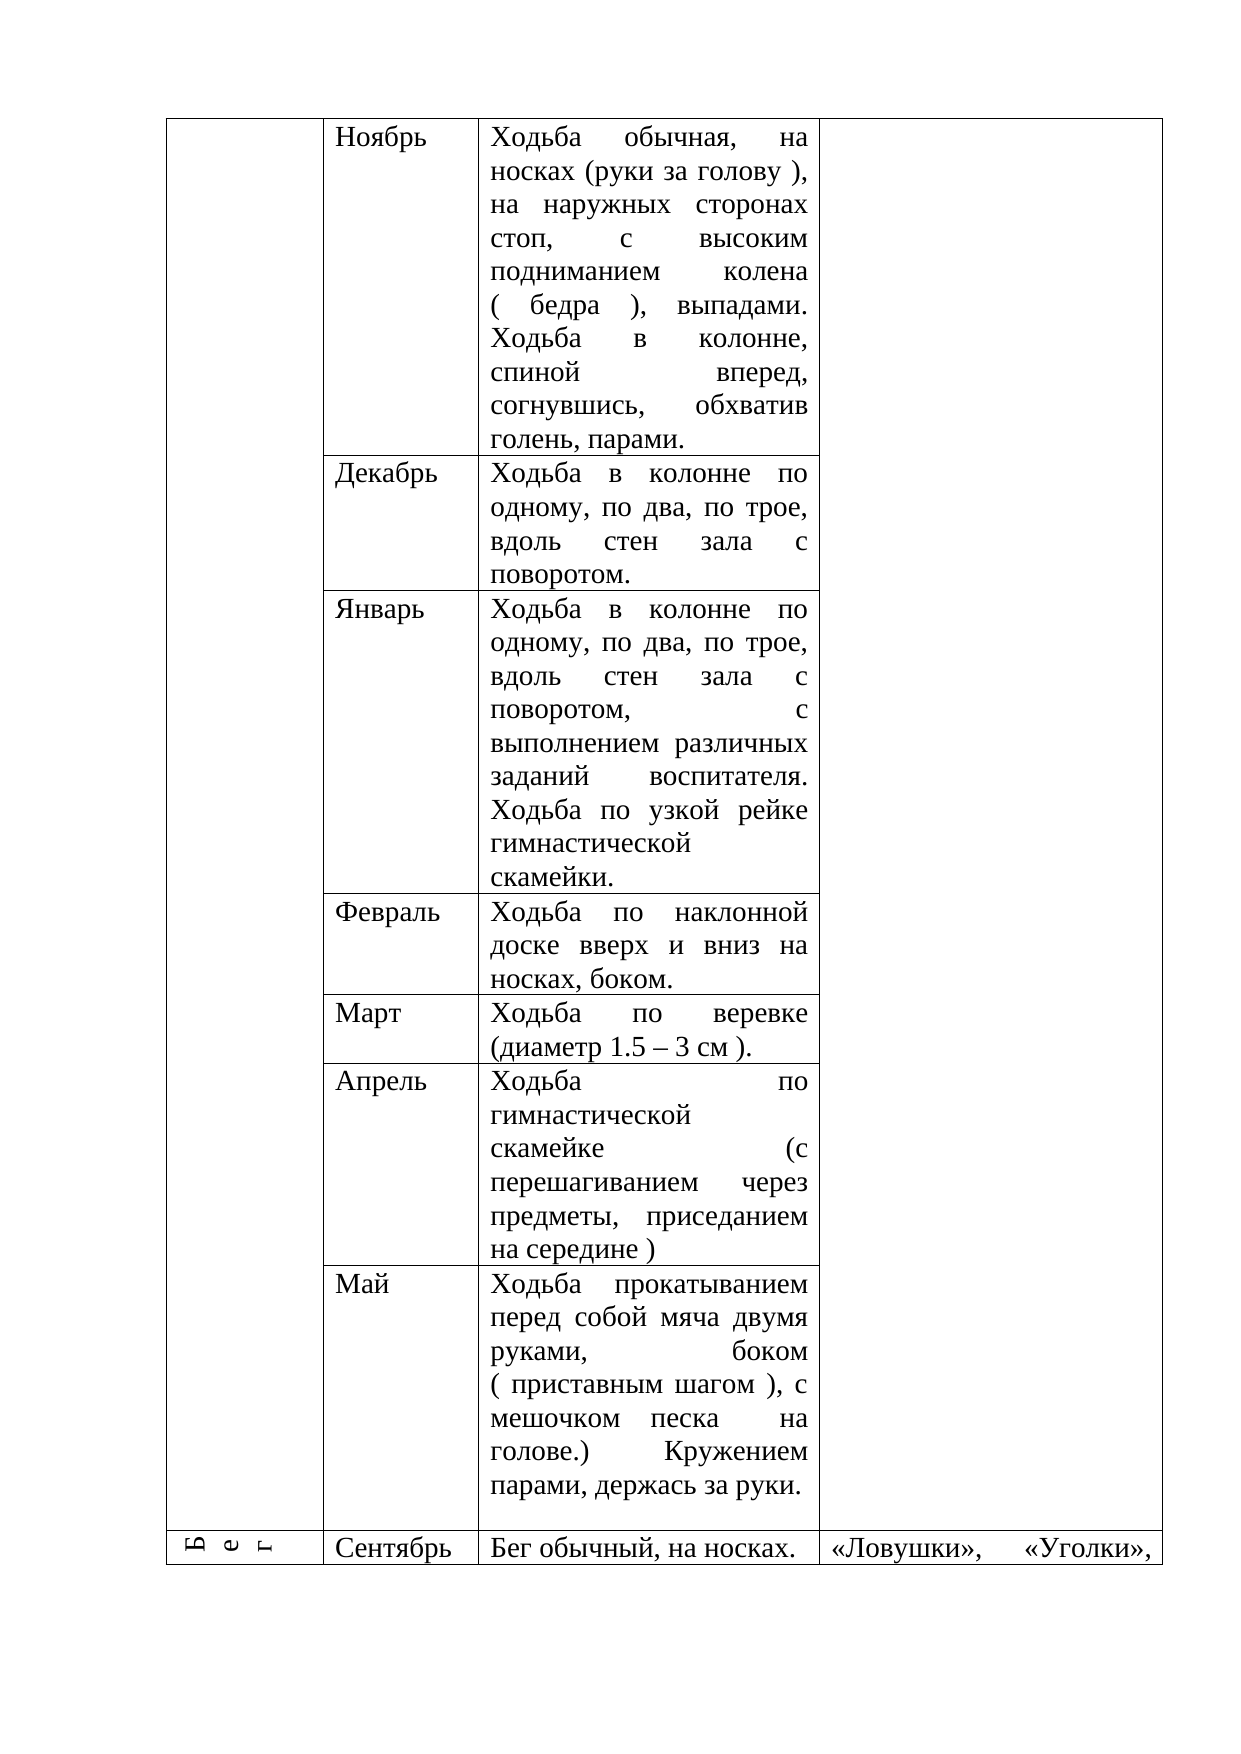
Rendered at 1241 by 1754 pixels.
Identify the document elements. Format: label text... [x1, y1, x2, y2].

table_cell Ходьба в колонне по одному, по два, по трое, вдоль стен зала с поворотом, с выполнением различных заданий воспитателя. Ходьба по узкой рейке гимнастической скамейки. [479, 591, 819, 893]
table_cell Ходьба прокатыванием перед собой мяча двумя руками, боком ( приставным шагом ), с мешочком песка на голове.) Кружением парами, держась за руки. [479, 1266, 819, 1529]
table_cell Май [324, 1266, 478, 1529]
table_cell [820, 1531, 1162, 1564]
table_cell Февраль [324, 894, 478, 994]
table_cell Ходьба обычная, на носках (руки за голову ), на наружных сторонах стоп, с высоким подниманием колена ( бедра ), выпадами. Ходьба в колонне, спиной вперед, согнувшись, обхватив голень, парами. [479, 119, 819, 454]
table_cell Ноябрь [324, 119, 478, 454]
table_cell Бег [167, 1531, 323, 1564]
table_cell Ходьба по веревке (диаметр 1.5 – 3 см ). [479, 995, 819, 1062]
table_cell Сентябрь [324, 1531, 478, 1564]
table_cell Ходьба по гимнастической скамейке (с перешагиванием через предметы, приседанием на середине ) [479, 1064, 819, 1265]
table_cell Декабрь [324, 456, 478, 590]
table_cell Март [324, 995, 478, 1062]
table_cell Бег обычный, на носках. [479, 1531, 819, 1564]
table_cell Апрель [324, 1064, 478, 1265]
table_cell Январь [324, 591, 478, 893]
table_cell Ходьба в колонне по одному, по два, по трое, вдоль стен зала с поворотом. [479, 456, 819, 590]
table_cell Ходьба по наклонной доске вверх и вниз на носках, боком. [479, 894, 819, 994]
